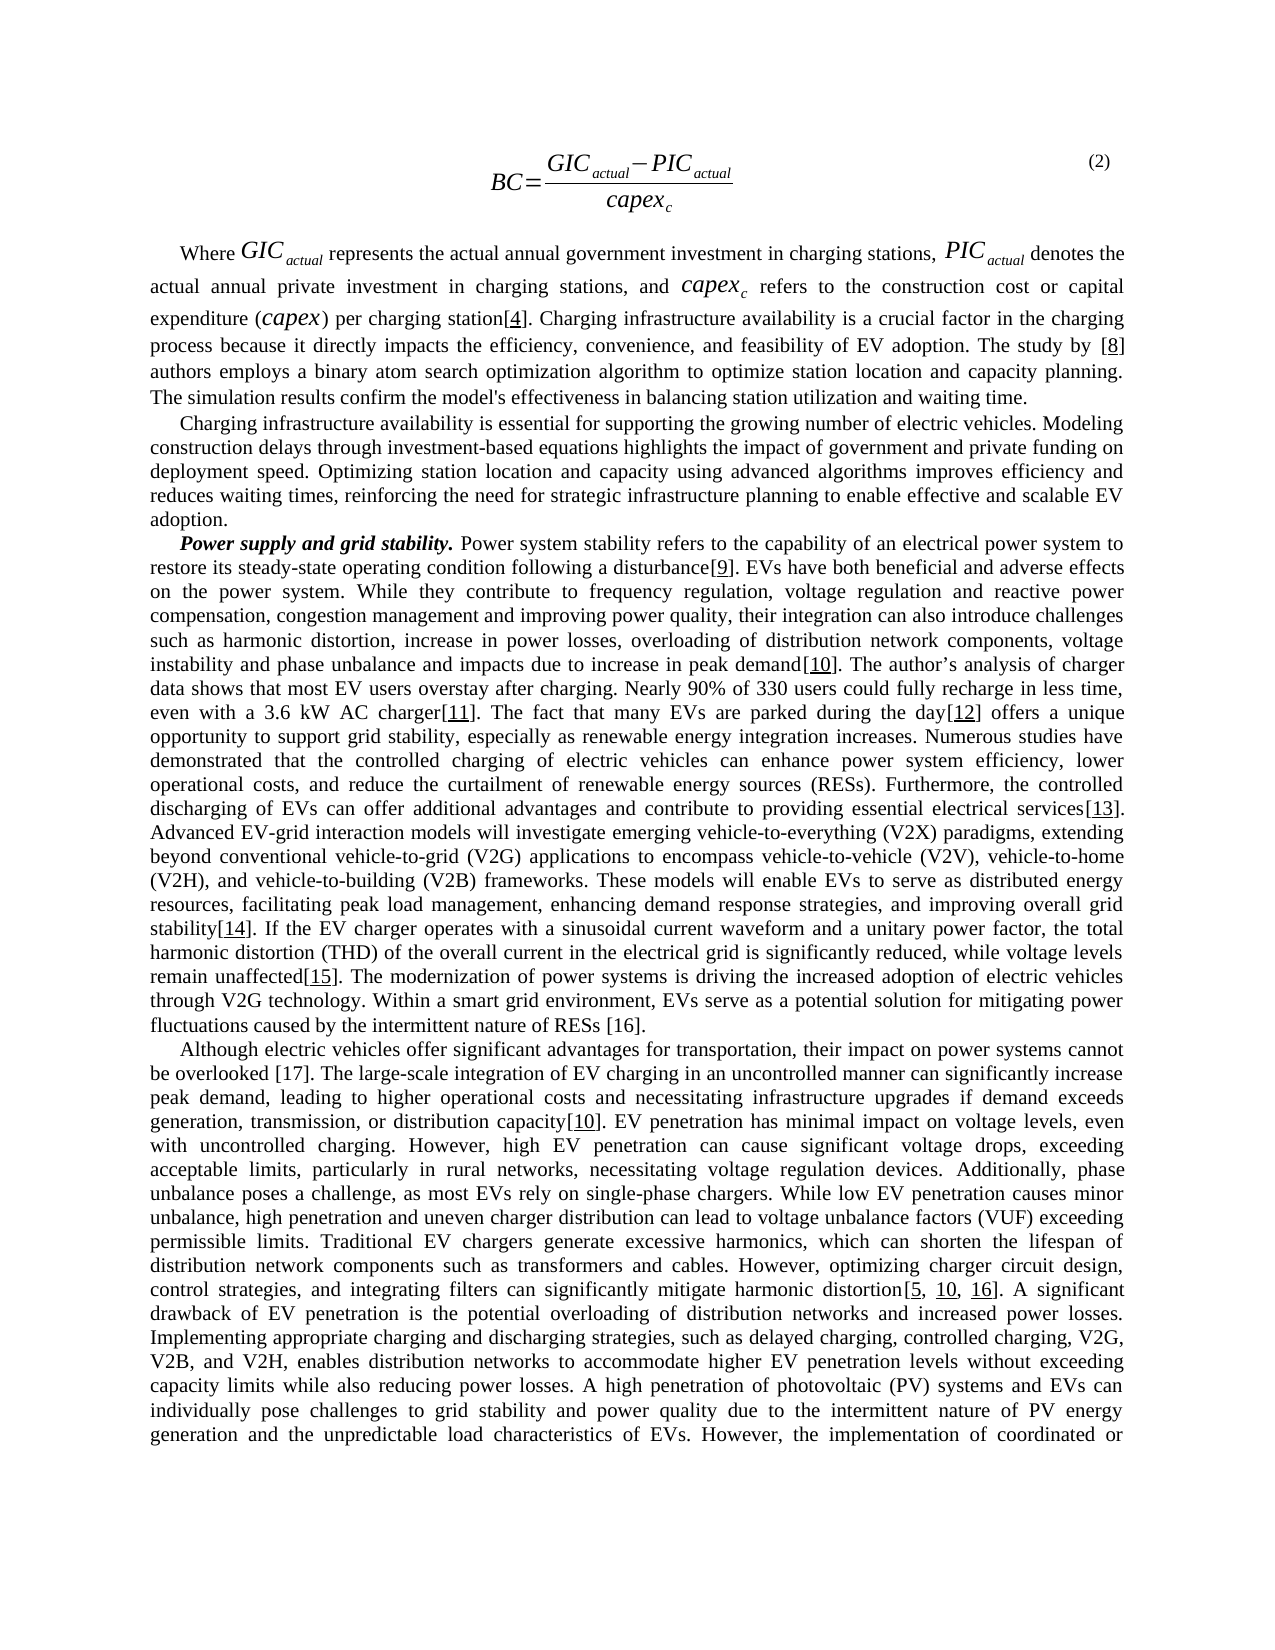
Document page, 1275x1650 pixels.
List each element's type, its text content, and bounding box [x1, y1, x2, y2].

table_header [150, 150, 1073, 237]
table_header (2) [1073, 150, 1125, 237]
text Where ​ represents the actual annual government investment in charging stations, denotes the actual annual private investment in charging stations, and refers to the construction cost or capital expenditure () per charging station[4]. Charging infrastructure availability is a crucial factor in the charging process because it directly impacts the efficiency, convenience, and feasibility of EV adoption. The study by [8] authors employs a binary atom search optimization algorithm to optimize station location and capacity planning. The simulation results confirm the model's effectiveness in balancing station utilization and waiting time. [150, 237, 1125, 409]
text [150, 1037, 1125, 1446]
text Power supply and grid stability. Power system stability refers to the capability of an electrical power system to restore its steady-state operating condition following a disturbance[9]. EVs have both beneficial and adverse effects on the power system. While they contribute to frequency regulation, voltage regulation and reactive power compensation, congestion management and improving power quality, their integration can also introduce challenges such as harmonic distortion, increase in power losses, overloading of distribution network components, voltage instability and phase unbalance and impacts due to increase in peak demand[10]. The author’s analysis of charger data shows that most EV users overstay after charging. Nearly 90% of 330 users could fully recharge in less time, even with a 3.6 kW AC charger[11]. The fact that many EVs are parked during the day[12] offers a unique opportunity to support grid stability, especially as renewable energy integration increases. Numerous studies have demonstrated that the controlled charging of electric vehicles can enhance power system efficiency, lower operational costs, and reduce the curtailment of renewable energy sources (RESs). Furthermore, the controlled discharging of EVs can offer additional advantages and contribute to providing essential electrical services[13]. Advanced EV-grid interaction models will investigate emerging vehicle-to-everything (V2X) paradigms, extending beyond conventional vehicle-to-grid (V2G) applications to encompass vehicle-to-vehicle (V2V), vehicle-to-home (V2H), and vehicle-to-building (V2B) frameworks. These models will enable EVs to serve as distributed energy resources, facilitating peak load management, enhancing demand response strategies, and improving overall grid stability[14]. If the EV charger operates with a sinusoidal current waveform and a unitary power factor, the total harmonic distortion (THD) of the overall current in the electrical grid is significantly reduced, while voltage levels remain unaffected[15]. The modernization of power systems is driving the increased adoption of electric vehicles through V2G technology. Within a smart grid environment, EVs serve as a potential solution for mitigating power fluctuations caused by the intermittent nature of RESs [16]. [150, 531, 1125, 1037]
text Charging infrastructure availability is essential for supporting the growing number of electric vehicles. Modeling construction delays through investment-based equations highlights the impact of government and private funding on deployment speed. Optimizing station location and capacity using advanced algorithms improves efficiency and reduces waiting times, reinforcing the need for strategic infrastructure planning to enable effective and scalable EV adoption. [150, 411, 1125, 531]
